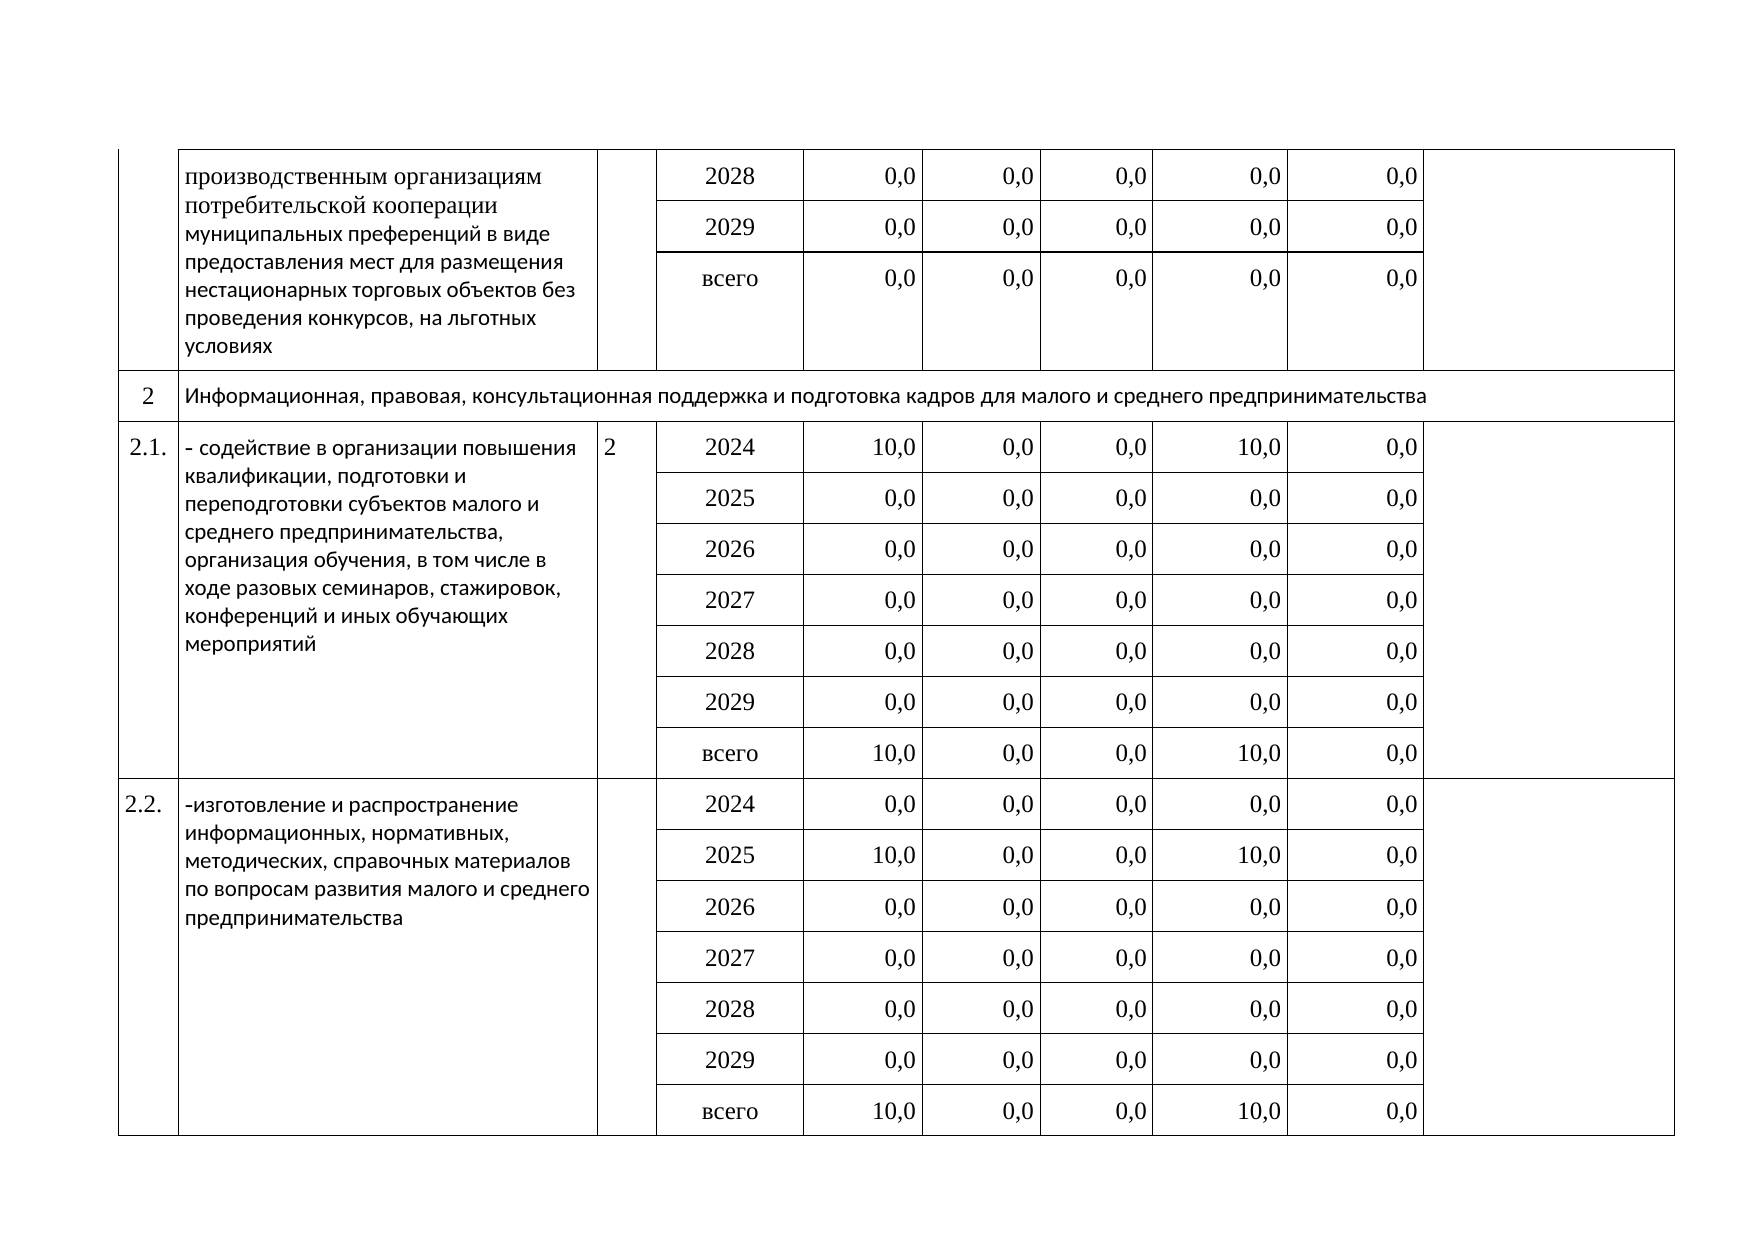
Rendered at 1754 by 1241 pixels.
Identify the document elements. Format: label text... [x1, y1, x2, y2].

table_cell 2 [119, 371, 178, 421]
table_cell 10,0 [804, 1085, 922, 1135]
table_cell 0,0 [923, 575, 1040, 625]
table_cell 0,0 [1288, 728, 1423, 778]
table_cell 0,0 [804, 575, 922, 625]
table_cell 0,0 [1288, 677, 1423, 727]
table_cell 0,0 [1288, 150, 1423, 200]
table_cell 0,0 [923, 422, 1040, 472]
table_cell 0,0 [1153, 201, 1287, 251]
table_cell 0,0 [804, 881, 922, 931]
table_cell -изготовление и распространение информационных, нормативных, методических, справочных материалов по вопросам развития малого и среднего предпринимательства [179, 779, 597, 1135]
table_cell 0,0 [1041, 779, 1152, 829]
table_cell 0,0 [1041, 253, 1152, 369]
table_cell 2.1. [119, 422, 178, 778]
table_cell 0,0 [1153, 932, 1287, 982]
table_cell 2028 [657, 626, 803, 676]
table_cell 2029 [657, 201, 803, 251]
table_cell 0,0 [923, 779, 1040, 829]
table_cell 0,0 [1288, 1085, 1423, 1135]
table_cell 0,0 [923, 253, 1040, 369]
table_cell 0,0 [1041, 201, 1152, 251]
table_cell 0,0 [923, 932, 1040, 982]
table_cell 10,0 [1153, 1085, 1287, 1135]
table_cell 2027 [657, 575, 803, 625]
table_cell 0,0 [1153, 150, 1287, 200]
table_cell всего [657, 728, 803, 778]
table_cell 0,0 [1153, 983, 1287, 1033]
table_cell 0,0 [1153, 524, 1287, 574]
table_cell 0,0 [1288, 422, 1423, 472]
table_cell 10,0 [804, 422, 922, 472]
table_cell 0,0 [1288, 830, 1423, 880]
table_cell 10,0 [804, 830, 922, 880]
table_cell 0,0 [804, 677, 922, 727]
table_cell 10,0 [1153, 422, 1287, 472]
table_cell 0,0 [1288, 779, 1423, 829]
table_cell 0,0 [1041, 626, 1152, 676]
table_cell 0,0 [1288, 201, 1423, 251]
table_cell всего [657, 1085, 803, 1135]
table_cell 0,0 [923, 473, 1040, 523]
table_cell 0,0 [923, 524, 1040, 574]
table_cell 2027 [657, 932, 803, 982]
table_cell 0,0 [804, 473, 922, 523]
table_cell 0,0 [1041, 932, 1152, 982]
table_cell 0,0 [1288, 253, 1423, 369]
table_cell 0,0 [1041, 830, 1152, 880]
table_cell Информационная, правовая, консультационная поддержка и подготовка кадров для малого и среднего предпринимательства [179, 371, 1674, 421]
table_cell 0,0 [804, 1034, 922, 1084]
table_cell 2025 [657, 473, 803, 523]
table_cell 0,0 [923, 626, 1040, 676]
table_cell 0,0 [804, 253, 922, 369]
table_cell 2024 [657, 779, 803, 829]
table_cell 0,0 [1041, 677, 1152, 727]
table_cell 0,0 [1153, 575, 1287, 625]
table_cell 0,0 [1153, 677, 1287, 727]
table_cell [1424, 779, 1674, 1135]
table_cell 0,0 [1153, 626, 1287, 676]
table_cell 2025 [657, 830, 803, 880]
table_cell 0,0 [1041, 422, 1152, 472]
table_cell 0,0 [1041, 150, 1152, 200]
table_cell 2026 [657, 881, 803, 931]
table_cell 0,0 [1288, 983, 1423, 1033]
table_cell 0,0 [1041, 728, 1152, 778]
table_cell 0,0 [1288, 932, 1423, 982]
table_cell 2029 [657, 677, 803, 727]
table_cell 2024 [657, 422, 803, 472]
table_cell 0,0 [1153, 1034, 1287, 1084]
table_cell 0,0 [923, 881, 1040, 931]
table_cell 0,0 [1153, 881, 1287, 931]
table_cell 0,0 [1288, 575, 1423, 625]
table_cell 2026 [657, 524, 803, 574]
table_cell [1424, 422, 1674, 778]
table_cell 2.2. [119, 779, 178, 1135]
table_cell 0,0 [923, 830, 1040, 880]
table_cell 10,0 [804, 728, 922, 778]
table_cell 0,0 [1153, 779, 1287, 829]
table_cell 0,0 [804, 932, 922, 982]
table_cell 2028 [657, 150, 803, 200]
table_cell 0,0 [1288, 626, 1423, 676]
table_cell 0,0 [923, 201, 1040, 251]
table_cell 0,0 [1041, 575, 1152, 625]
table_cell 0,0 [1288, 473, 1423, 523]
table_cell 0,0 [804, 201, 922, 251]
table_cell 0,0 [1041, 1034, 1152, 1084]
table_cell 2028 [657, 983, 803, 1033]
table_cell всего [657, 253, 803, 369]
table_cell 0,0 [1041, 983, 1152, 1033]
table_cell 0,0 [1153, 253, 1287, 369]
table_cell 0,0 [1041, 473, 1152, 523]
table_cell 2029 [657, 1034, 803, 1084]
table_cell 0,0 [923, 677, 1040, 727]
table_cell 0,0 [1288, 1034, 1423, 1084]
table_cell 0,0 [923, 1085, 1040, 1135]
table_cell 0,0 [1041, 524, 1152, 574]
table_cell 10,0 [1153, 830, 1287, 880]
table_cell 0,0 [923, 728, 1040, 778]
table_cell - содействие в организации повышения квалификации, подготовки и переподготовки субъектов малого и среднего предпринимательства, организация обучения, в том числе в ходе разовых семинаров, стажировок, конференций и иных обучающих мероприятий [179, 422, 597, 778]
table_cell 10,0 [1153, 728, 1287, 778]
table_cell [598, 779, 656, 1135]
table_cell 0,0 [923, 150, 1040, 200]
table_cell 0,0 [804, 779, 922, 829]
table_cell 0,0 [923, 983, 1040, 1033]
table_cell 0,0 [804, 626, 922, 676]
table_cell 0,0 [1288, 881, 1423, 931]
table_cell 2 [598, 422, 656, 778]
table_cell 0,0 [1041, 881, 1152, 931]
table_cell 0,0 [1153, 473, 1287, 523]
table_cell 0,0 [1041, 1085, 1152, 1135]
table_cell 0,0 [804, 150, 922, 200]
table_cell 0,0 [923, 1034, 1040, 1084]
table_cell 0,0 [804, 524, 922, 574]
table_cell 0,0 [1288, 524, 1423, 574]
table_cell 0,0 [804, 983, 922, 1033]
